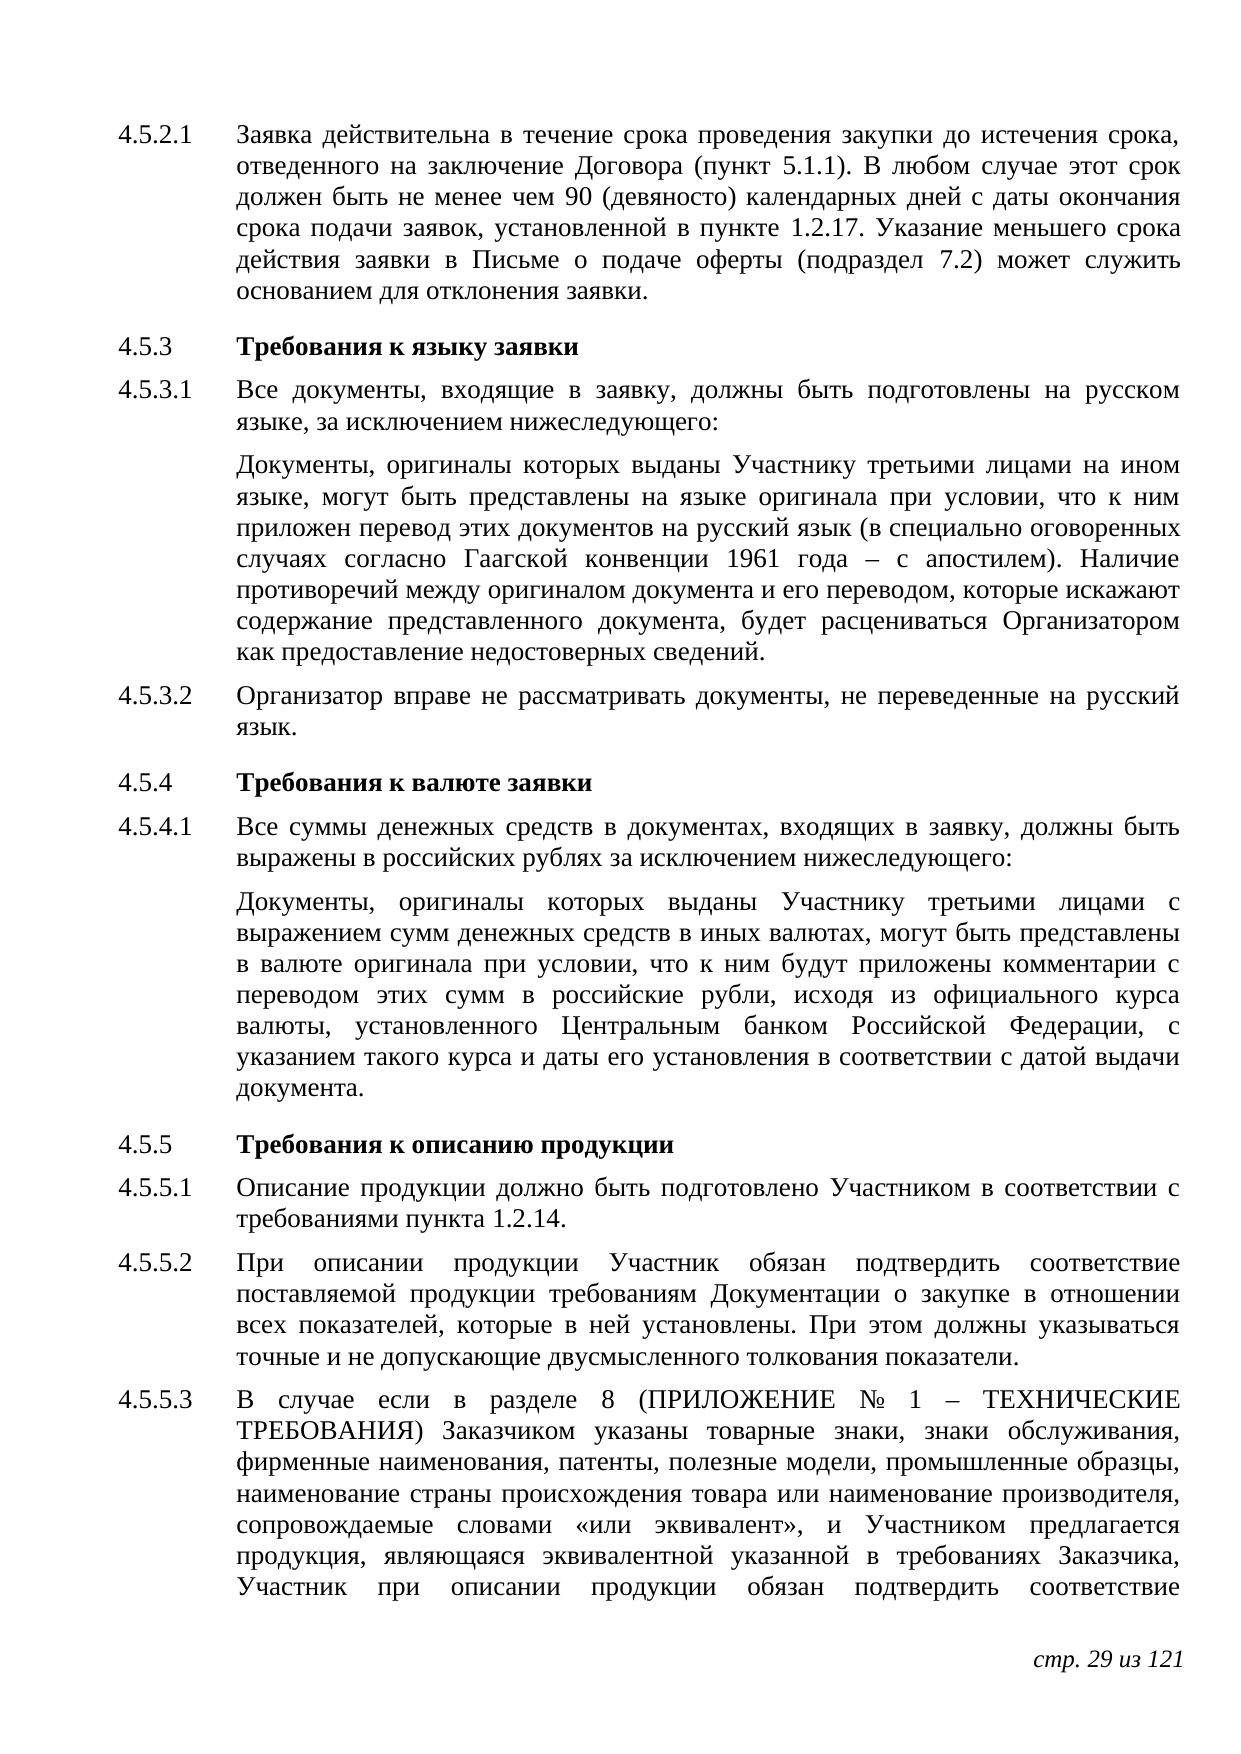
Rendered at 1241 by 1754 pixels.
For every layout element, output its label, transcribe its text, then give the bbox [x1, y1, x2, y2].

text Заявка действительна в течение срока проведения закупки до истечения срока, отведенного на заключение Договора (пункт 5.1.1). В любом случае этот срок должен быть не менее чем 90 (девяносто) календарных дней с даты окончания срока подачи заявок, установленной в пункте 1.2.17. Указание меньшего срока действия заявки в Письме о подаче оферты (подраздел 7.2) может служить основанием для отклонения заявки. [118, 118, 1181, 305]
text Требования к описанию продукции [118, 1128, 1181, 1159]
list Все документы, входящие в заявку, должны быть подготовлены на русском языке, за исключением нижеследующего: [118, 374, 1181, 436]
text Описание продукции должно быть подготовлено Участником в соответствии с требованиями пункта 1.2.14. [118, 1171, 1181, 1234]
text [118, 1383, 1181, 1601]
list Организатор вправе не рассматривать документы, не переведенные на русский язык. [118, 679, 1181, 741]
list Все суммы денежных средств в документах, входящих в заявку, должны быть выражены в российских рублях за исключением нижеследующего: [118, 810, 1181, 872]
text При описании продукции Участник обязан подтвердить соответствие поставляемой продукции требованиям Документации о закупке в отношении всех показателей, которые в ней установлены. При этом должны указываться точные и не допускающие двусмысленного толкования показатели. [118, 1246, 1181, 1371]
text Документы, оригиналы которых выданы Участнику третьими лицами с выражением сумм денежных средств в иных валютах, могут быть представлены в валюте оригинала при условии, что к ним будут приложены комментарии с переводом этих сумм в российские рубли, исходя из официального курса валюты, установленного Центральным банком Российской Федерации, с указанием такого курса и даты его установления в соответствии с датой выдачи документа. [236, 885, 1181, 1103]
text Требования к языку заявки [118, 330, 1181, 361]
text Документы, оригиналы которых выданы Участнику третьими лицами на ином языке, могут быть представлены на языке оригинала при условии, что к ним приложен перевод этих документов на русский язык (в специально оговоренных случаях согласно Гаагской конвенции 1961 года – с апостилем). Наличие противоречий между оригиналом документа и его переводом, которые искажают содержание представленного документа, будет расцениваться Организатором как предоставление недостоверных сведений. [236, 448, 1181, 666]
text Требования к валюте заявки [118, 766, 1181, 797]
